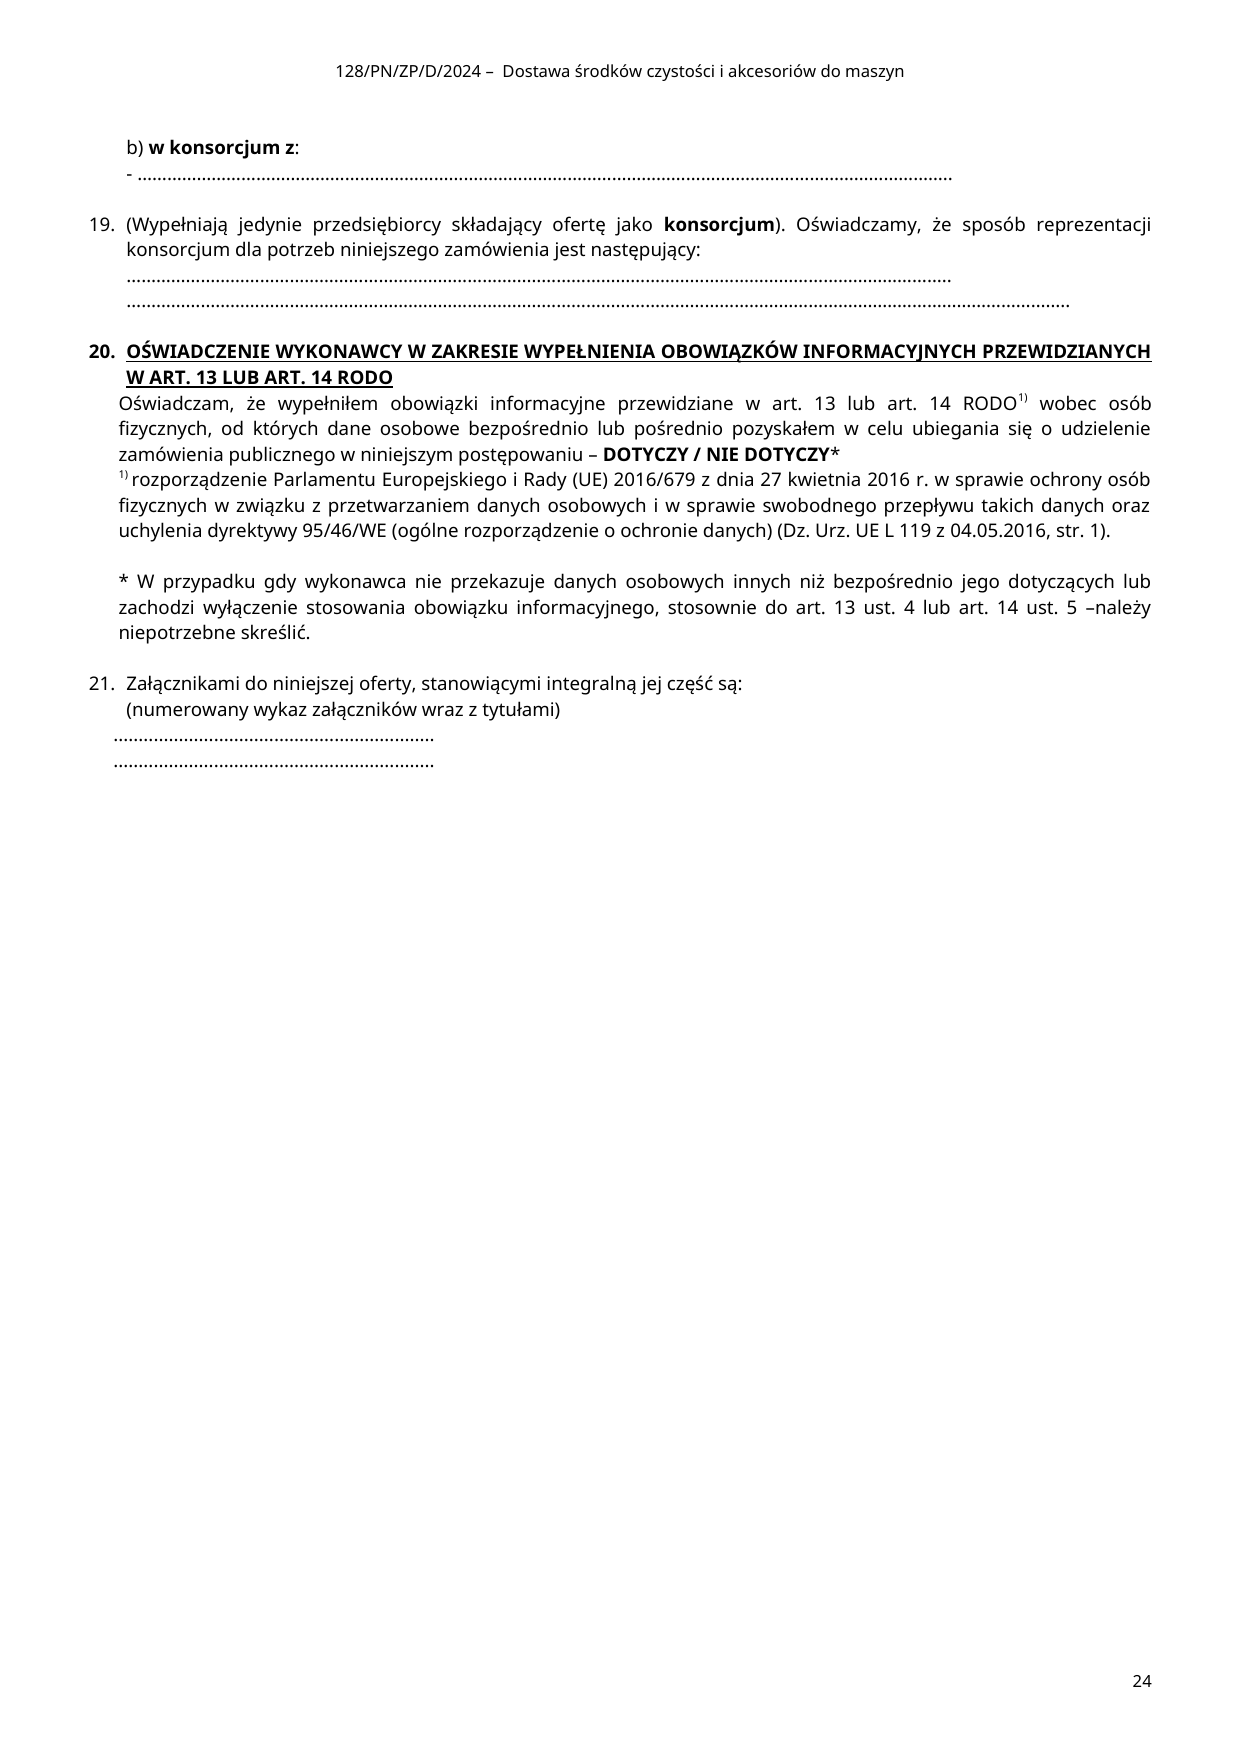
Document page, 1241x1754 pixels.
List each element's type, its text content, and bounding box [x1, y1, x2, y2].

list (Wypełniają jedynie przedsiębiorcy składający ofertę jako konsorcjum). Oświadczamy, że sposób reprezentacji konsorcjum dla potrzeb niniejszego zamówienia jest następujący: [89, 211, 1152, 262]
text 1) rozporządzenie Parlamentu Europejskiego i Rady (UE) 2016/679 z dnia 27 kwietnia 2016 r. w sprawie ochrony osób fizycznych w związku z przetwarzaniem danych osobowych i w sprawie swobodnego przepływu takich danych oraz uchylenia dyrektywy 95/46/WE (ogólne rozporządzenie o ochronie danych) (Dz. Urz. UE L 119 z 04.05.2016, str. 1). [118, 466, 1152, 543]
list Załącznikami do niniejszej oferty, stanowiącymi integralną jej część są: [89, 671, 1152, 696]
text …………………………………………………………………………………………………………………………………………………..……………………………………………………………………………………………………………………………………………………………………….. [126, 262, 1152, 313]
text Oświadczam, że wypełniłem obowiązki informacyjne przewidziane w art. 13 lub art. 14 RODO1) wobec osób fizycznych, od których dane osobowe bezpośrednio lub pośrednio pozyskałem w celu ubiegania się o udzielenie zamówienia publicznego w niniejszym postępowaniu – DOTYCZY / NIE DOTYCZY* [118, 390, 1152, 466]
text ................................................................ [89, 722, 1152, 747]
text * W przypadku gdy wykonawca nie przekazuje danych osobowych innych niż bezpośrednio jego dotyczących lub zachodzi wyłączenie stosowania obowiązku informacyjnego, stosownie do art. 13 ust. 4 lub art. 14 ust. 5 –należy niepotrzebne skreślić. [118, 568, 1152, 645]
text (numerowany wykaz załączników wraz z tytułami) [126, 696, 1152, 722]
text b) w konsorcjum z: [126, 135, 1152, 160]
text ................................................................ [89, 747, 1152, 773]
list OŚWIADCZENIE WYKONAWCY W ZAKRESIE WYPEŁNIENIA OBOWIĄZKÓW INFORMACYJNYCH PRZEWIDZIANYCH W ART. 13 LUB ART. 14 RODO [89, 339, 1152, 390]
text - ……………………………………………………………………………………………………….……………………………………….. [126, 160, 1152, 186]
